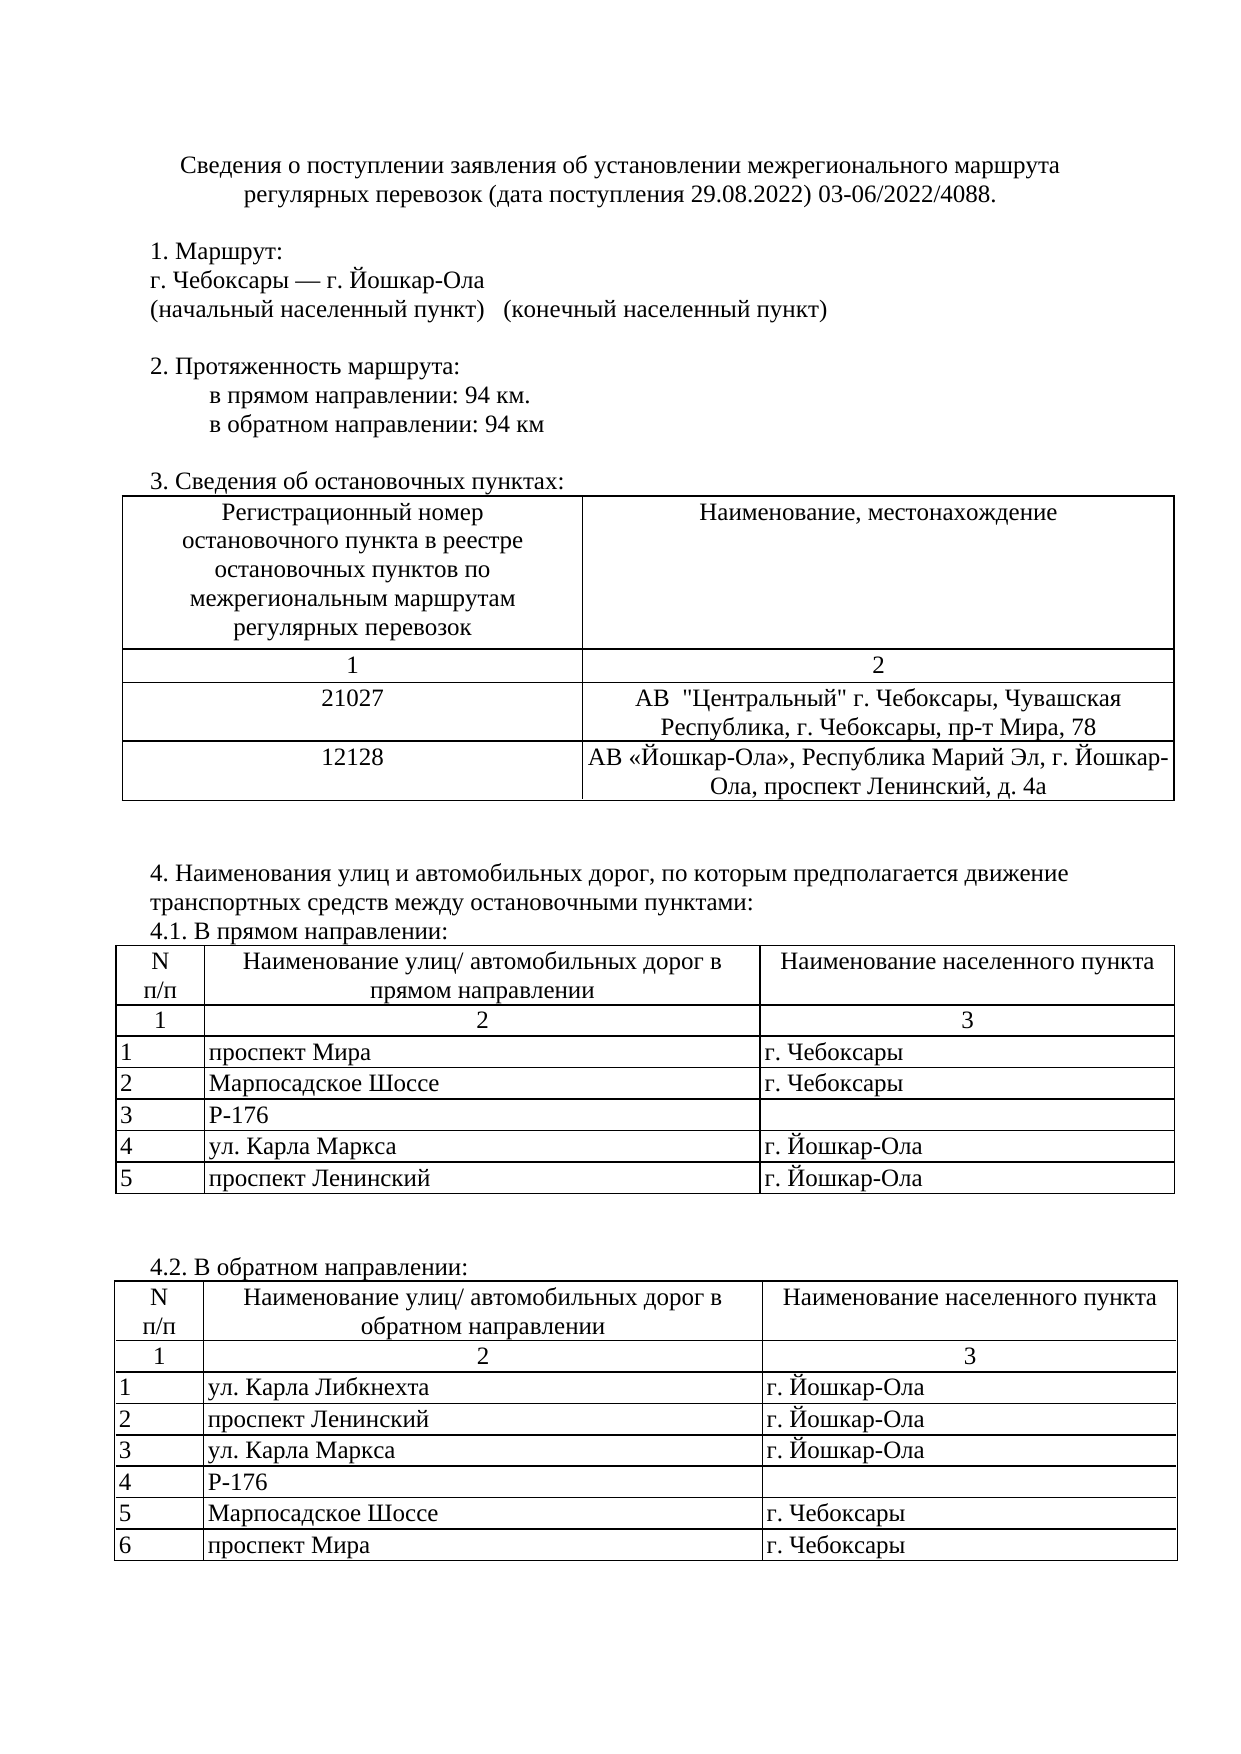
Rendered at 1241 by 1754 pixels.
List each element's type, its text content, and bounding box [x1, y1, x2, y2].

table_header Регистрационный номер остановочного пункта в реестре остановочных пунктов по межрегиональным маршрутам регулярных перевозок [123, 497, 582, 648]
text 3. Сведения об остановочных пунктах: [150, 466, 1090, 495]
table_cell ул. Карла Либкнехта [204, 1373, 762, 1402]
text Сведения о поступлении заявления об установлении межрегионального маршрута регулярных перевозок (дата поступления 29.08.2022) 03-06/2022/4088. [150, 150, 1090, 207]
table_cell ул. Карла Маркса [204, 1436, 762, 1465]
table_cell проспект Ленинский [205, 1163, 759, 1193]
table_header Наименование населенного пункта [761, 946, 1174, 1004]
table_cell ул. Карла Маркса [205, 1131, 759, 1161]
table_cell 5 [117, 1163, 204, 1193]
text в обратном направлении: 94 км [150, 409, 1090, 437]
table_cell 3 [761, 1006, 1174, 1035]
table_cell 2 [583, 650, 1173, 681]
table_cell 3 [763, 1340, 1177, 1371]
table_cell 4 [117, 1131, 204, 1161]
table_cell г. Йошкар-Ола [761, 1163, 1174, 1193]
table_cell г. Йошкар-Ола [763, 1403, 1177, 1434]
table_cell 21027 [123, 683, 582, 740]
table_header N п/п [115, 1282, 203, 1339]
table_cell Р-176 [204, 1467, 762, 1497]
text 4.1. В прямом направлении: [150, 916, 1090, 945]
table_cell [761, 1100, 1174, 1130]
table_cell 2 [204, 1341, 762, 1371]
table_cell 1 [115, 1341, 203, 1371]
table_cell проспект Мира [205, 1037, 759, 1067]
table_cell Р-176 [205, 1100, 759, 1130]
table_cell 3 [115, 1435, 203, 1465]
text 4. Наименования улиц и автомобильных дорог, по которым предполагается движение транспортных средств между остановочными пунктами: [150, 858, 1090, 916]
table_header Наименование, местонахождение [583, 497, 1173, 648]
table_cell АВ "Центральный" г. Чебоксары, Чувашская Республика, г. Чебоксары, пр-т Мира, 78 [583, 683, 1173, 740]
table_cell г. Чебоксары [763, 1528, 1177, 1560]
table_cell Марпосадское Шоссе [205, 1068, 759, 1098]
table_cell 3 [117, 1100, 204, 1130]
table_cell 2 [205, 1006, 759, 1035]
text в прямом направлении: 94 км. [150, 380, 1090, 409]
table_cell 6 [115, 1529, 203, 1560]
table_cell 1 [117, 1037, 204, 1067]
table_cell 1 [115, 1372, 203, 1402]
table_header Наименование улиц/ автомобильных дорог в прямом направлении [205, 946, 759, 1004]
text (начальный населенный пункт) (конечный населенный пункт) [150, 294, 1090, 322]
table_cell 2 [117, 1068, 204, 1098]
table_cell 5 [115, 1498, 203, 1528]
text г. Чебоксары — г. Йошкар-Ола [150, 265, 1090, 294]
table_cell г. Чебоксары [761, 1068, 1174, 1098]
table_cell проспект Ленинский [204, 1404, 762, 1434]
table_cell проспект Мира [204, 1530, 762, 1560]
table_header Наименование населенного пункта [763, 1282, 1177, 1339]
table_cell 12128 [123, 742, 582, 799]
table_header Наименование улиц/ автомобильных дорог в обратном направлении [204, 1282, 762, 1339]
table_cell АВ «Йошкар-Ола», Республика Марий Эл, г. Йошкар-Ола, проспект Ленинский, д. 4а [583, 742, 1173, 799]
table_cell 1 [123, 650, 582, 681]
table_header N п/п [117, 946, 204, 1004]
table_cell г. Чебоксары [761, 1037, 1174, 1067]
table_cell 1 [117, 1006, 204, 1035]
text 4.2. В обратном направлении: [150, 1252, 1090, 1280]
table_cell 4 [115, 1466, 203, 1497]
table_cell [763, 1465, 1177, 1497]
table_cell Марпосадское Шоссе [204, 1498, 762, 1528]
table_cell г. Йошкар-Ола [763, 1371, 1177, 1402]
table_cell 2 [115, 1404, 203, 1434]
text 2. Протяженность маршрута: [150, 351, 1090, 380]
text 1. Маршрут: [150, 236, 1090, 265]
table_cell г. Йошкар-Ола [761, 1131, 1174, 1161]
table_cell г. Йошкар-Ола [763, 1434, 1177, 1465]
table_cell г. Чебоксары [763, 1497, 1177, 1528]
